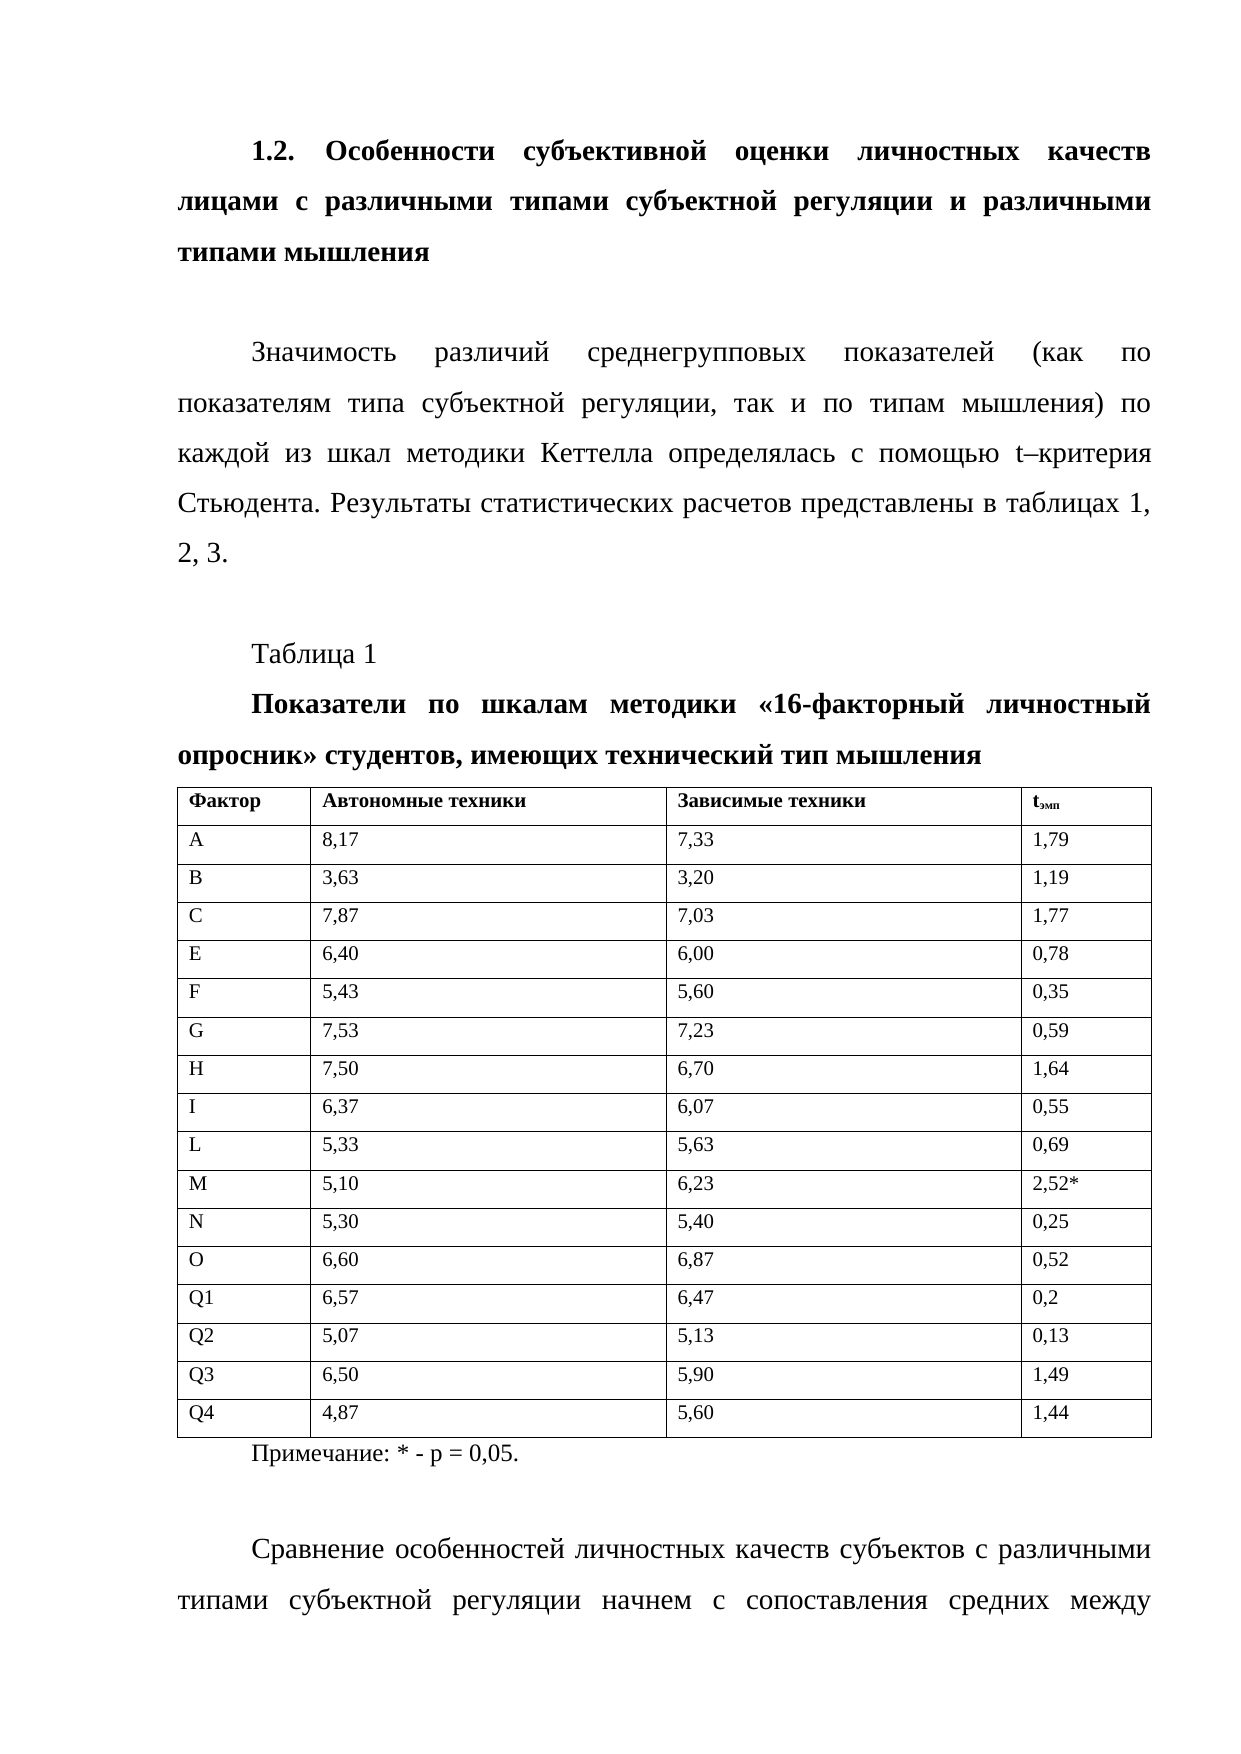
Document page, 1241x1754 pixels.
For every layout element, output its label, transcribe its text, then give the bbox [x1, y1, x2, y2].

table_cell M [178, 1171, 310, 1208]
table_header tэмп [1022, 788, 1151, 825]
table_cell 7,03 [667, 903, 1021, 940]
table_cell Q3 [178, 1362, 310, 1399]
table_cell 1,44 [1022, 1400, 1151, 1437]
text Примечание: * - р = 0,05. [177, 1438, 1152, 1467]
table_cell 6,40 [311, 941, 666, 978]
table_cell 6,23 [667, 1171, 1021, 1208]
table_cell А [178, 826, 310, 864]
table_cell 3,63 [311, 865, 666, 902]
table_cell 5,90 [667, 1362, 1021, 1399]
table_cell 1,64 [1022, 1056, 1151, 1093]
table_cell O [178, 1247, 310, 1284]
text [177, 1532, 1152, 1615]
table_cell 0,2 [1022, 1285, 1151, 1322]
table_cell N [178, 1209, 310, 1246]
table_cell 0,13 [1022, 1324, 1151, 1361]
table_cell 1,19 [1022, 865, 1151, 902]
table_cell 5,13 [667, 1324, 1021, 1361]
table_cell 0,52 [1022, 1247, 1151, 1284]
table_cell 5,63 [667, 1132, 1021, 1169]
table_cell 6,47 [667, 1285, 1021, 1322]
table_cell Q2 [178, 1324, 310, 1361]
table_cell В [178, 865, 310, 902]
table_cell 0,78 [1022, 941, 1151, 978]
table_cell 6,07 [667, 1094, 1021, 1131]
table_cell 1,77 [1022, 903, 1151, 940]
table_cell 1,79 [1022, 826, 1151, 864]
table_cell L [178, 1132, 310, 1169]
table_cell 6,60 [311, 1247, 666, 1284]
table_cell 8,17 [311, 826, 666, 864]
text Показатели по шкалам методики «16-факторный личностный опросник» студентов, имеющих технический тип мышления [177, 687, 1152, 770]
table_cell 5,40 [667, 1209, 1021, 1246]
table_header Автономные техники [311, 788, 666, 825]
table_cell 0,59 [1022, 1018, 1151, 1055]
table_cell 7,50 [311, 1056, 666, 1093]
table_cell 7,33 [667, 826, 1021, 864]
table_cell 1,49 [1022, 1362, 1151, 1399]
table_cell 7,23 [667, 1018, 1021, 1055]
table_cell 5,33 [311, 1132, 666, 1169]
table_cell 6,70 [667, 1056, 1021, 1093]
table_cell G [178, 1018, 310, 1055]
table_cell Q4 [178, 1400, 310, 1437]
table_cell 6,87 [667, 1247, 1021, 1284]
table_cell F [178, 979, 310, 1017]
table_cell 6,37 [311, 1094, 666, 1131]
table_header Зависимые техники [667, 788, 1021, 825]
table_cell 5,10 [311, 1171, 666, 1208]
table_cell 0,35 [1022, 979, 1151, 1017]
text Значимость различий среднегрупповых показателей (как по показателям типа субъектной регуляции, так и по типам мышления) по каждой из шкал методики Кеттелла определялась с помощью t–критерия Стьюдента. Результаты статистических расчетов представлены в таблицах 1, 2, 3. [177, 334, 1152, 569]
table_cell 5,07 [311, 1324, 666, 1361]
table_cell 0,69 [1022, 1132, 1151, 1169]
table_cell 6,57 [311, 1285, 666, 1322]
table_cell 0,25 [1022, 1209, 1151, 1246]
table_cell 0,55 [1022, 1094, 1151, 1131]
table_cell 6,50 [311, 1362, 666, 1399]
table_cell 3,20 [667, 865, 1021, 902]
table_cell Q1 [178, 1285, 310, 1322]
table_cell 2,52* [1022, 1171, 1151, 1208]
text Таблица 1 [177, 636, 1152, 670]
table_cell С [178, 903, 310, 940]
table_cell Е [178, 941, 310, 978]
table_cell 7,87 [311, 903, 666, 940]
table_header Фактор [178, 788, 310, 825]
table_cell 5,60 [667, 1400, 1021, 1437]
table_cell I [178, 1094, 310, 1131]
table_cell 6,00 [667, 941, 1021, 978]
table_cell 5,30 [311, 1209, 666, 1246]
table_cell 5,60 [667, 979, 1021, 1017]
table_cell 4,87 [311, 1400, 666, 1437]
table_cell 5,43 [311, 979, 666, 1017]
list Особенности субъективной оценки личностных качеств лицами с различными типами субъектной регуляции и различными типами мышления [177, 133, 1152, 267]
table_cell Н [178, 1056, 310, 1093]
table_cell 7,53 [311, 1018, 666, 1055]
